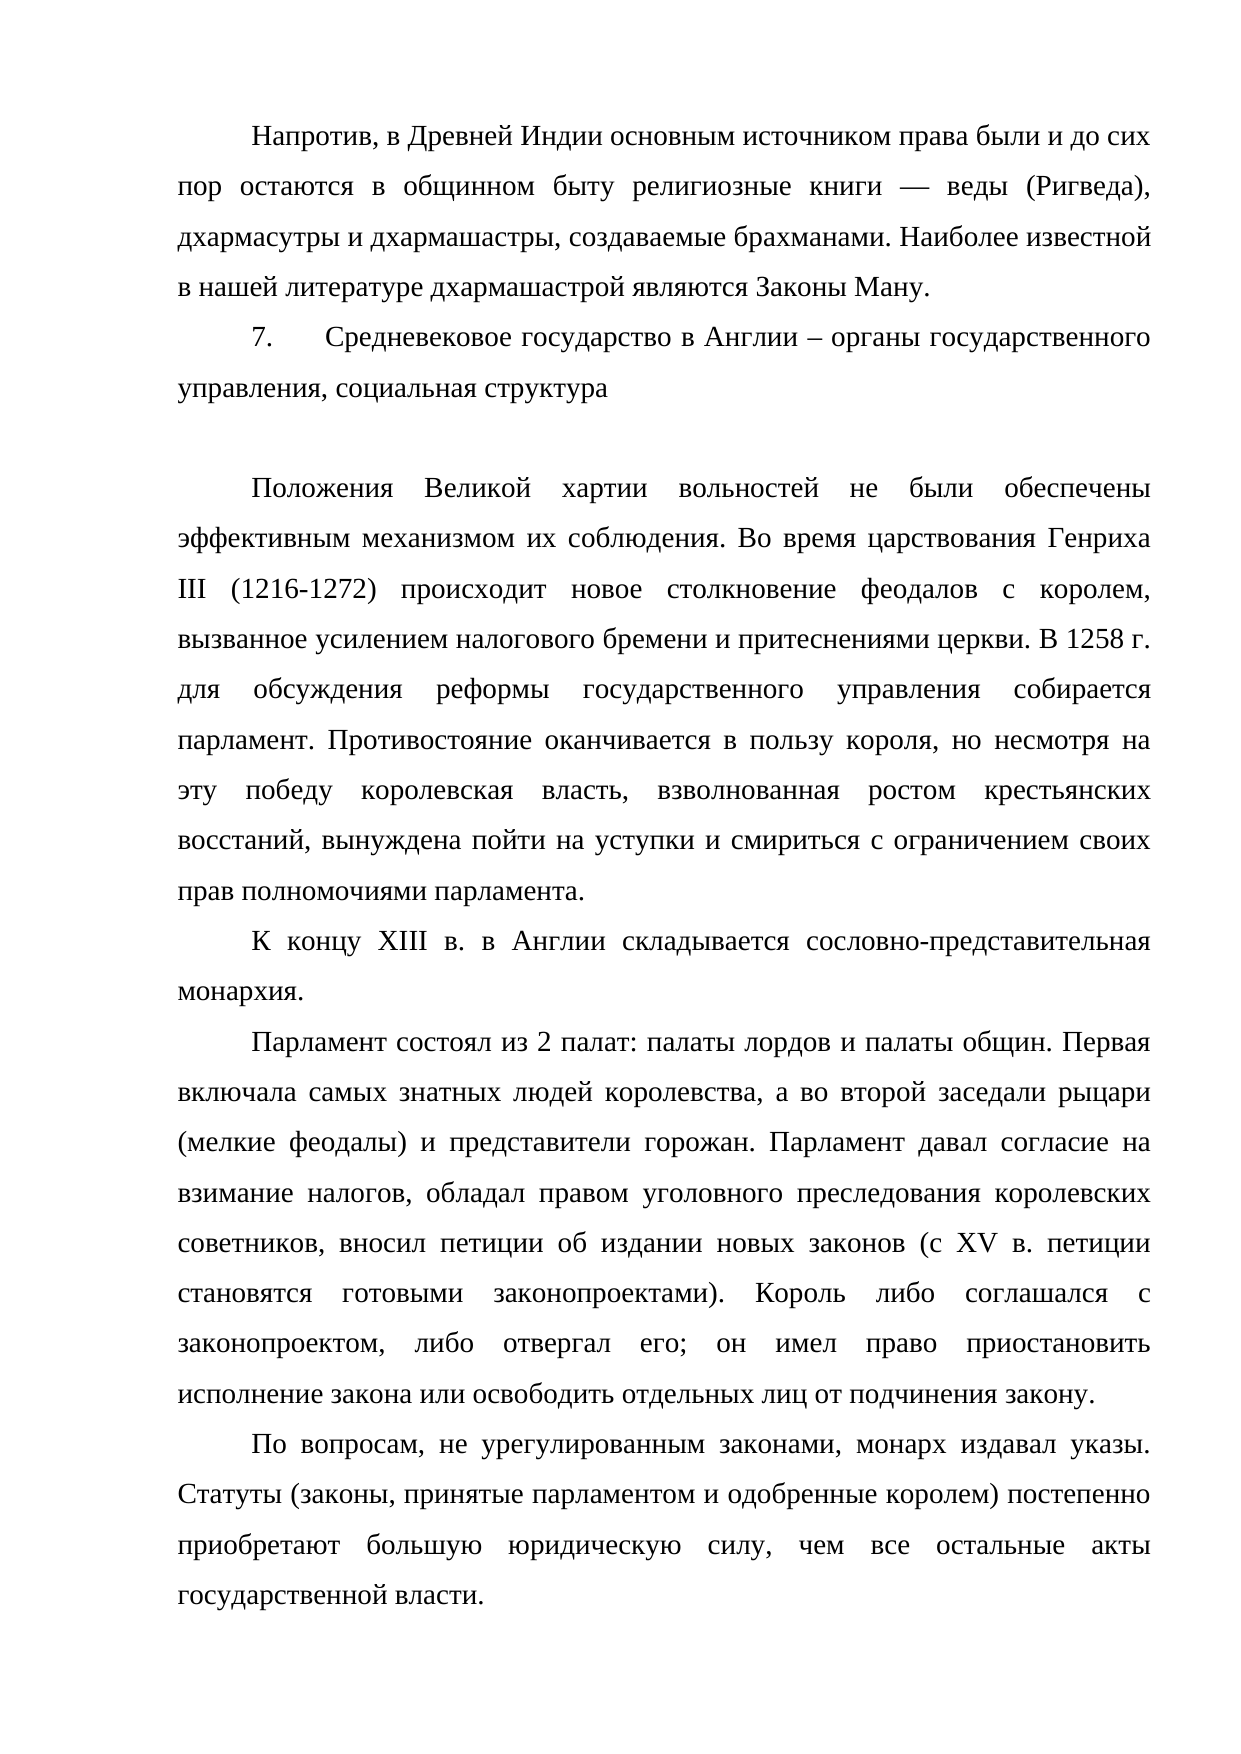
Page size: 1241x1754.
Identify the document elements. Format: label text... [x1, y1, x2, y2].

text По вопросам, не урегулированным законами, монарх издавал указы. Статуты (законы, принятые парламентом и одобренные королем) постепенно приобретают большую юридическую силу, чем все остальные акты государственной власти. [177, 1426, 1152, 1611]
text К концу XIII в. в Англии складывается сословно-представительная монархия. [177, 923, 1152, 1007]
text Напротив, в Древней Индии основным источником права были и до сих пор остаются в общинном быту религиозные книги — веды (Ригведа), дхармасутры и дхармашастры, создаваемые брахманами. Наиболее известной в нашей литературе дхармашастрой являются Законы Ману. [177, 118, 1152, 303]
text Парламент состоял из 2 палат: палаты лордов и палаты общин. Первая включала самых знатных людей королевства, а во второй заседали рыцари (мелкие феодалы) и представители горожан. Парламент давал согласие на взимание налогов, обладал правом уголовного преследования королевских советников, вносил петиции об издании новых законов (с XV в. петиции становятся готовыми законопроектами). Король либо соглашался с законопроектом, либо отвергал его; он имел право приостановить исполнение закона или освободить отдельных лиц от подчинения закону. [177, 1024, 1152, 1409]
text Положения Великой хартии вольностей не были обеспечены эффективным механизмом их соблюдения. Во время царствования Генриха III (1216-1272) происходит новое столкновение феодалов с королем, вызванное усилением налогового бремени и притеснениями церкви. В 1258 г. для обсуждения реформы государственного управления собирается парламент. Противостояние оканчивается в пользу короля, но несмотря на эту победу королевская власть, взволнованная ростом крестьянских восстаний, вынуждена пойти на уступки и смириться с ограничением своих прав полномочиями парламента. [177, 470, 1152, 906]
list Средневековое государство в Англии – органы государственного управления, социальная структура [177, 319, 1152, 403]
